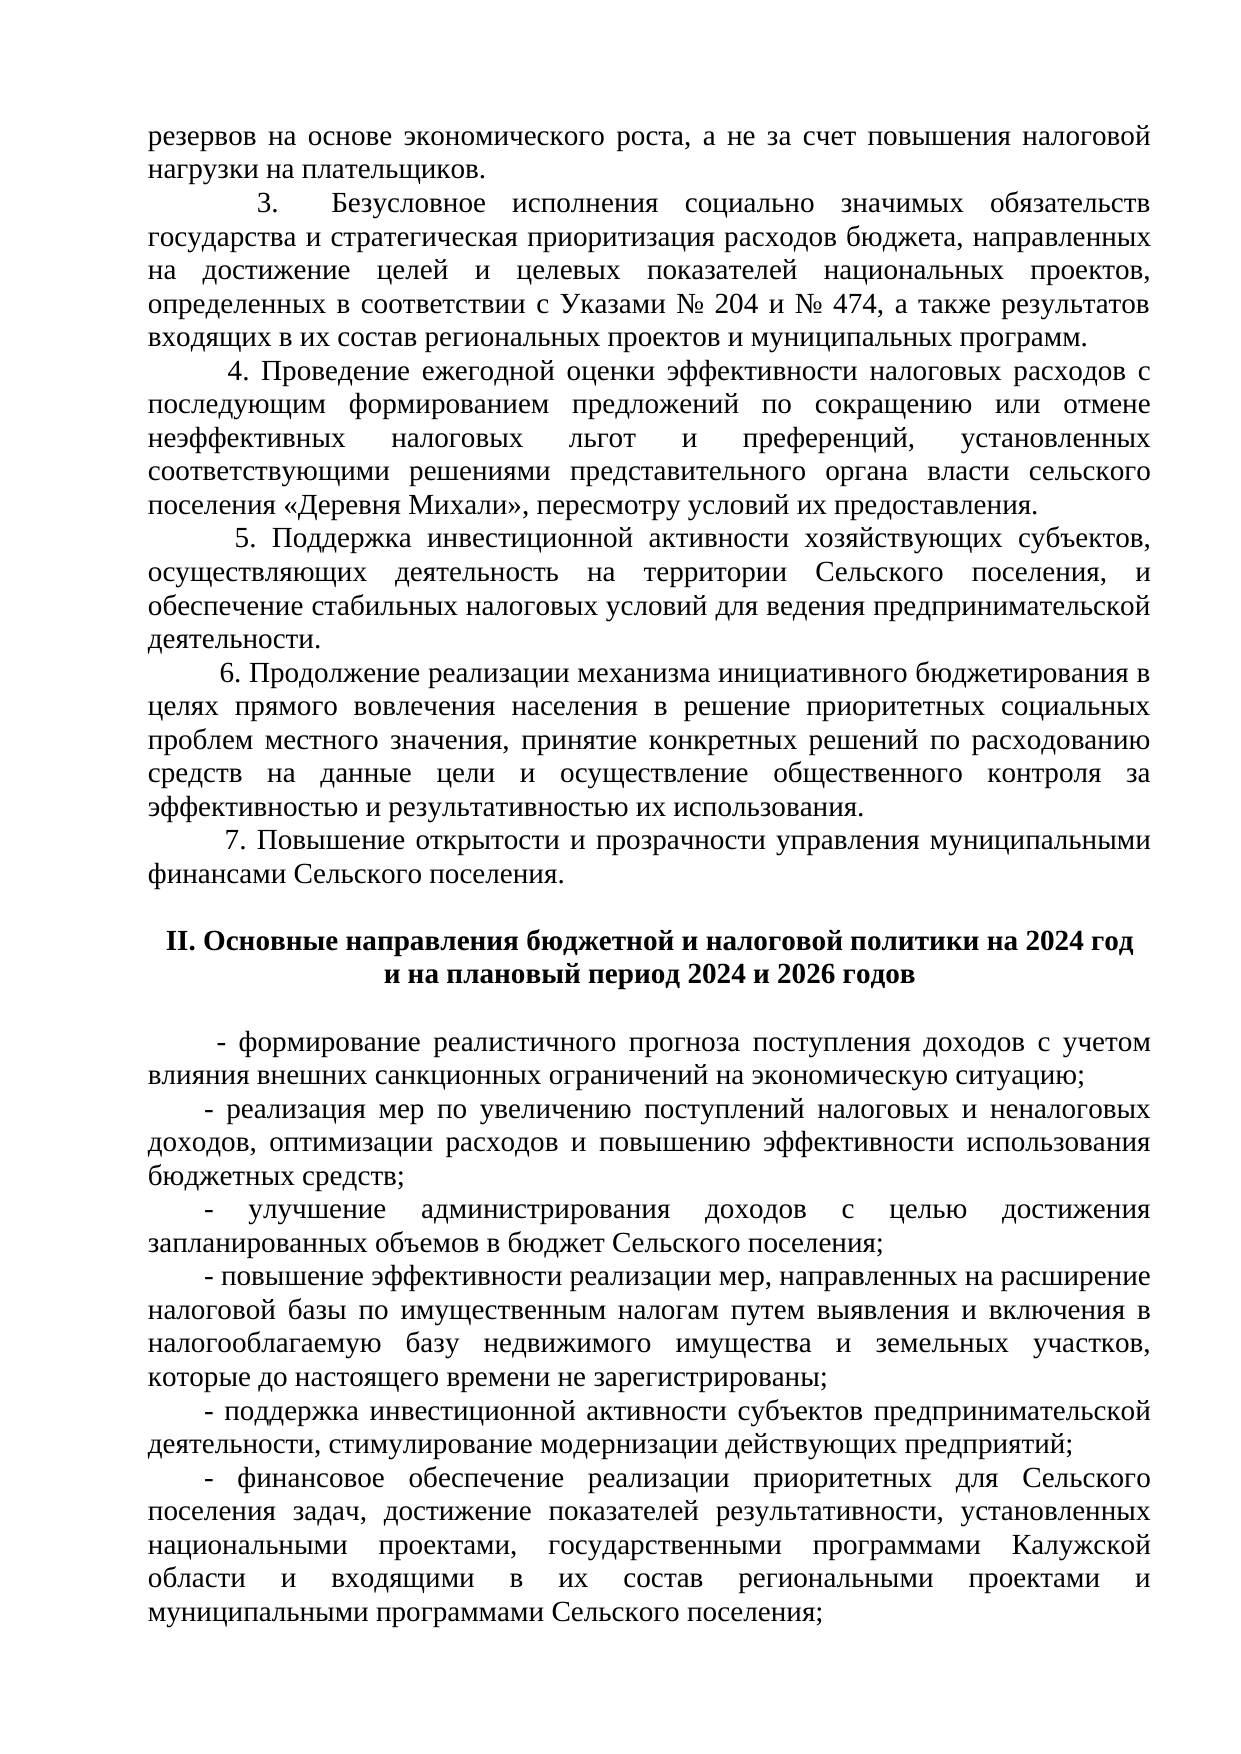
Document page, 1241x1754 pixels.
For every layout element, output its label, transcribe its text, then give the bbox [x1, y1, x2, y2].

text 5. Поддержка инвестиционной активности хозяйствующих субъектов, осуществляющих деятельность на территории Сельского поселения, и обеспечение стабильных налоговых условий для ведения предпринимательской деятельности. [148, 521, 1152, 655]
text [148, 118, 1152, 185]
text - улучшение администрирования доходов с целью достижения запланированных объемов в бюджет Сельского поселения; [148, 1191, 1152, 1258]
text - повышение эффективности реализации мер, направленных на расширение налоговой базы по имущественным налогам путем выявления и включения в налогооблагаемую базу недвижимого имущества и земельных участков, которые до настоящего времени не зарегистрированы; [148, 1258, 1152, 1393]
text II. Основные направления бюджетной и налоговой политики на 2024 год [148, 923, 1152, 957]
text - финансовое обеспечение реализации приоритетных для Сельского поселения задач, достижение показателей результативности, установленных национальными проектами, государственными программами Калужской области и входящими в их состав региональными проектами и муниципальными программами Сельского поселения; [148, 1460, 1152, 1627]
text - формирование реалистичного прогноза поступления доходов с учетом влияния внешних санкционных ограничений на экономическую ситуацию; [148, 1024, 1152, 1091]
text - поддержка инвестиционной активности субъектов предпринимательской деятельности, стимулирование модернизации действующих предприятий; [148, 1393, 1152, 1460]
text 6. Продолжение реализации механизма инициативного бюджетирования в целях прямого вовлечения населения в решение приоритетных социальных проблем местного значения, принятие конкретных решений по расходованию средств на данные цели и осуществление общественного контроля за эффективностью и результативностью их использования. [148, 655, 1152, 822]
text 4. Проведение ежегодной оценки эффективности налоговых расходов с последующим формированием предложений по сокращению или отмене неэффективных налоговых льгот и преференций, установленных соответствующими решениями представительного органа власти сельского поселения «Деревня Михали», пересмотру условий их предоставления. [148, 353, 1152, 521]
text 3. Безусловное исполнения социально значимых обязательств государства и стратегическая приоритизация расходов бюджета, направленных на достижение целей и целевых показателей национальных проектов, определенных в соответствии с Указами № 204 и № 474, а также результатов входящих в их состав региональных проектов и муниципальных программ. [148, 185, 1152, 353]
text - реализация мер по увеличению поступлений налоговых и неналоговых доходов, оптимизации расходов и повышению эффективности использования бюджетных средств; [148, 1091, 1152, 1191]
text 7. Повышение открытости и прозрачности управления муниципальными финансами Сельского поселения. [148, 822, 1152, 889]
text и на плановый период 2024 и 2026 годов [148, 957, 1152, 990]
